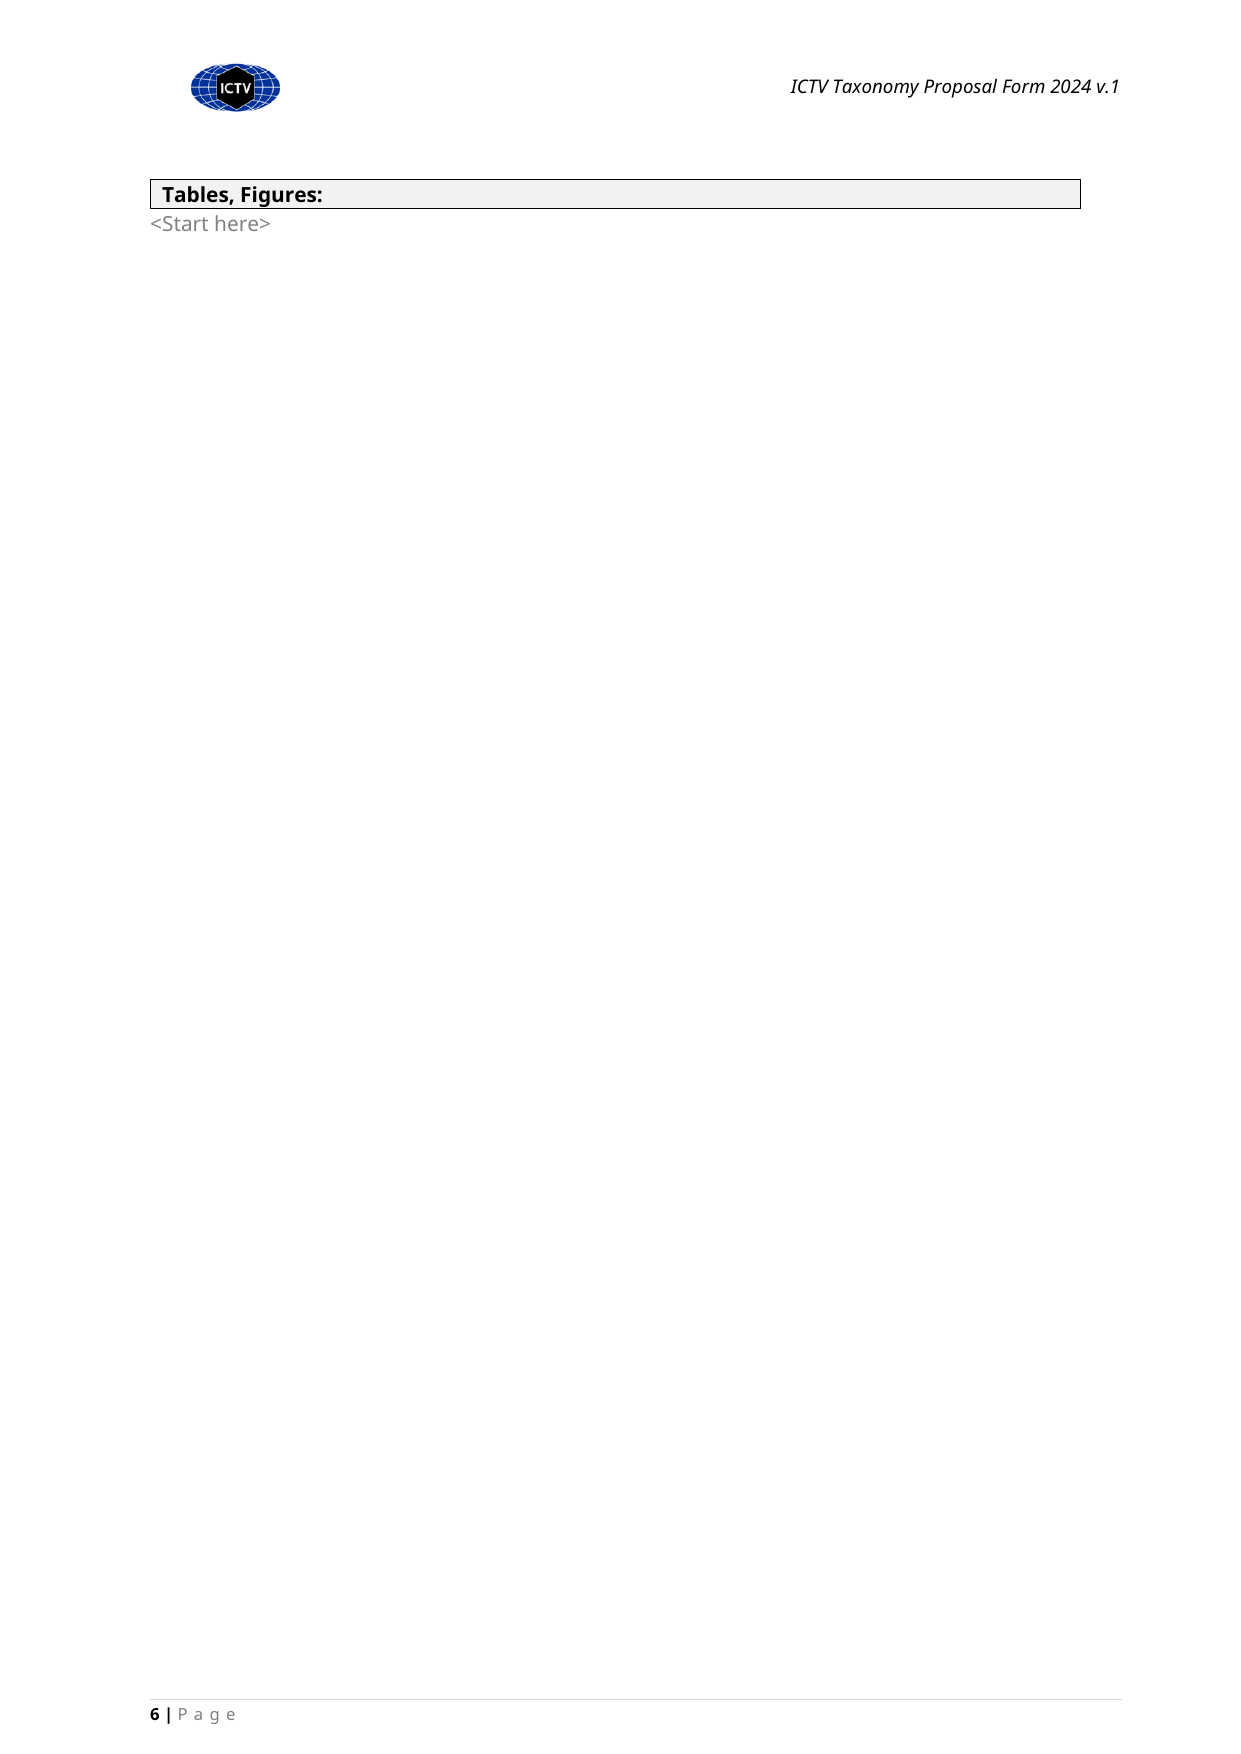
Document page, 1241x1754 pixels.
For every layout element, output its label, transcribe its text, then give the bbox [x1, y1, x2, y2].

table_header Tables, Figures: [151, 180, 1080, 208]
text <Start here> [150, 209, 1122, 238]
picture [190, 56, 282, 113]
